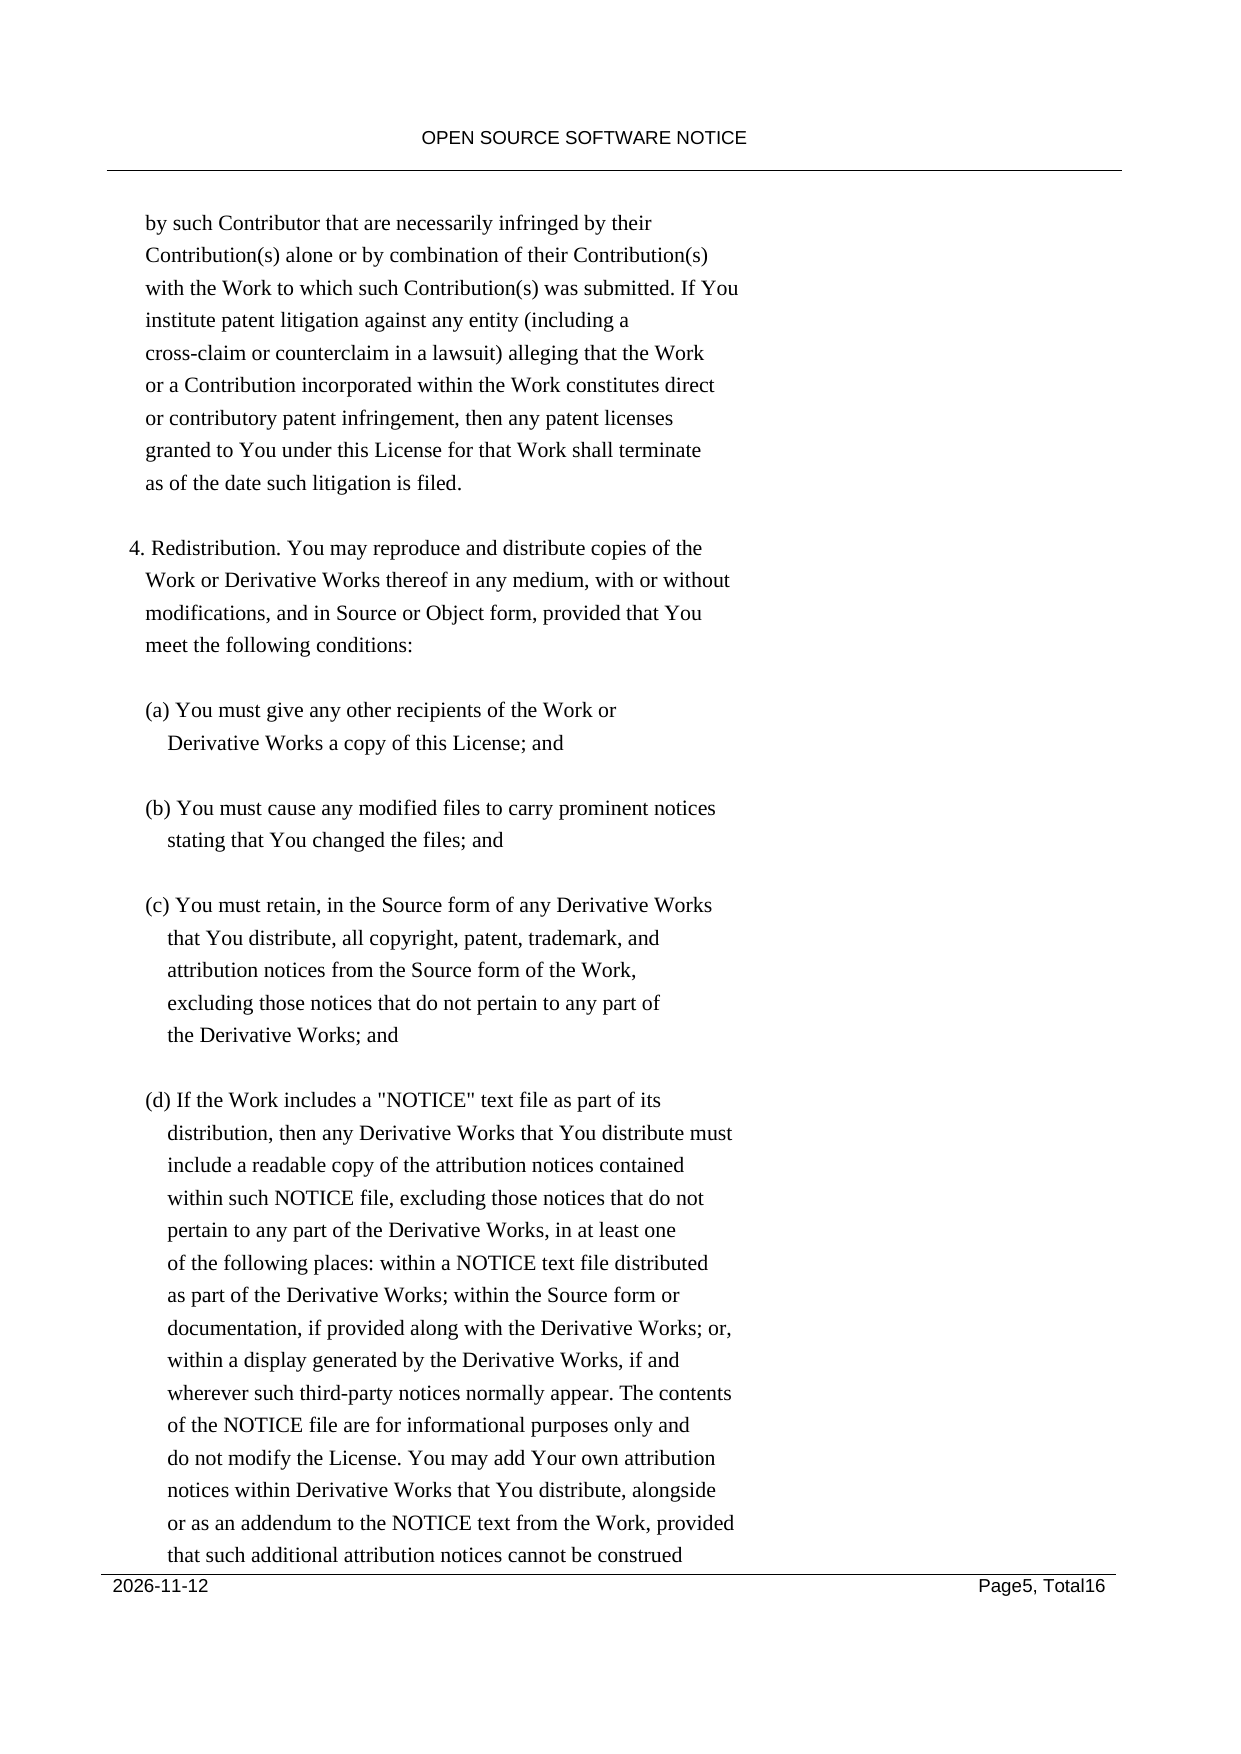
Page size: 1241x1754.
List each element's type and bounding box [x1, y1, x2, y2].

text [112, 206, 1128, 1571]
